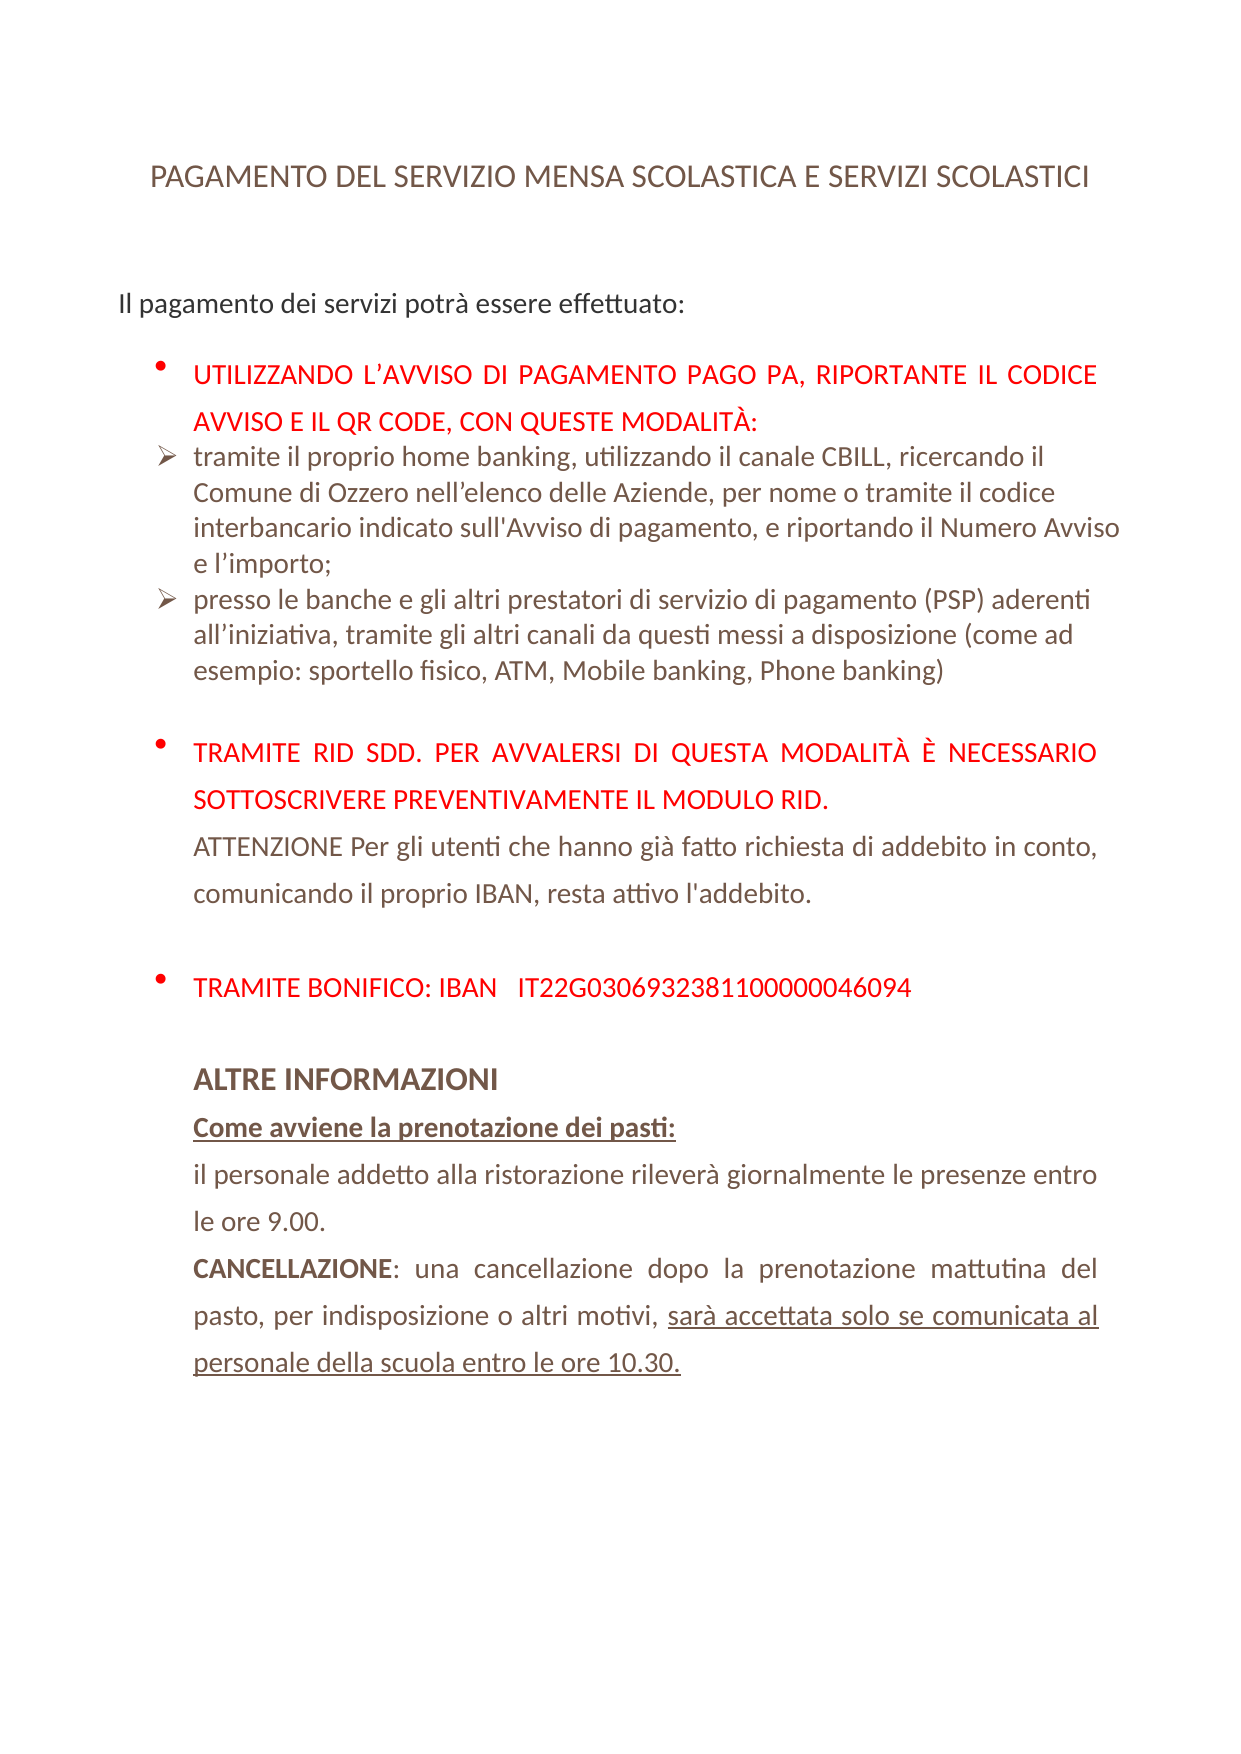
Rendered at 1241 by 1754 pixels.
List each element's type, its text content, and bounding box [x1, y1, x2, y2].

list TRAMITE RID SDD. PER AVVALERSI DI QUESTA MODALITÀ È NECESSARIO SOTTOSCRIVERE PREVENTIVAMENTE IL MODULO RID. [156, 723, 1099, 817]
list Come avviene la prenotazione dei pasti: [193, 1098, 1099, 1145]
list presso le banche e gli altri prestatori di servizio di pagamento (PSP) aderenti all’iniziativa, tramite gli altri canali da questi messi a disposizione (come ad esempio: sportello fisico, ATM, Mobile banking, Phone banking) [156, 581, 1122, 688]
text Il pagamento dei servizi potrà essere effettuato: [118, 274, 1099, 321]
list CANCELLAZIONE: una cancellazione dopo la prenotazione mattutina del pasto, per indisposizione o altri motivi, sarà accettata solo se comunicata al personale della scuola entro le ore 10.30. [193, 1239, 1099, 1379]
text PAGAMENTO DEL SERVIZIO MENSA SCOLASTICA E SERVIZI SCOLASTICI [118, 155, 1122, 196]
list il personale addetto alla ristorazione rileverà giornalmente le presenze entro le ore 9.00. [193, 1145, 1099, 1239]
list ALTRE INFORMAZIONI [193, 1051, 1099, 1098]
list TRAMITE BONIFICO: IBAN IT22G0306932381100000046094 [156, 958, 1099, 1004]
list tramite il proprio home banking, utilizzando il canale CBILL, ricercando il Comune di Ozzero nell’elenco delle Aziende, per nome o tramite il codice interbancario indicato sull'Avviso di pagamento, e riportando il Numero Avviso e l’importo; [156, 438, 1122, 581]
list ATTENZIONE Per gli utenti che hanno già fatto richiesta di addebito in conto, comunicando il proprio IBAN, resta attivo l'addebito. [193, 817, 1099, 911]
list UTILIZZANDO L’AVVISO DI PAGAMENTO PAGO PA, RIPORTANTE IL CODICE AVVISO E IL QR CODE, CON QUESTE MODALITÀ: [156, 344, 1099, 438]
